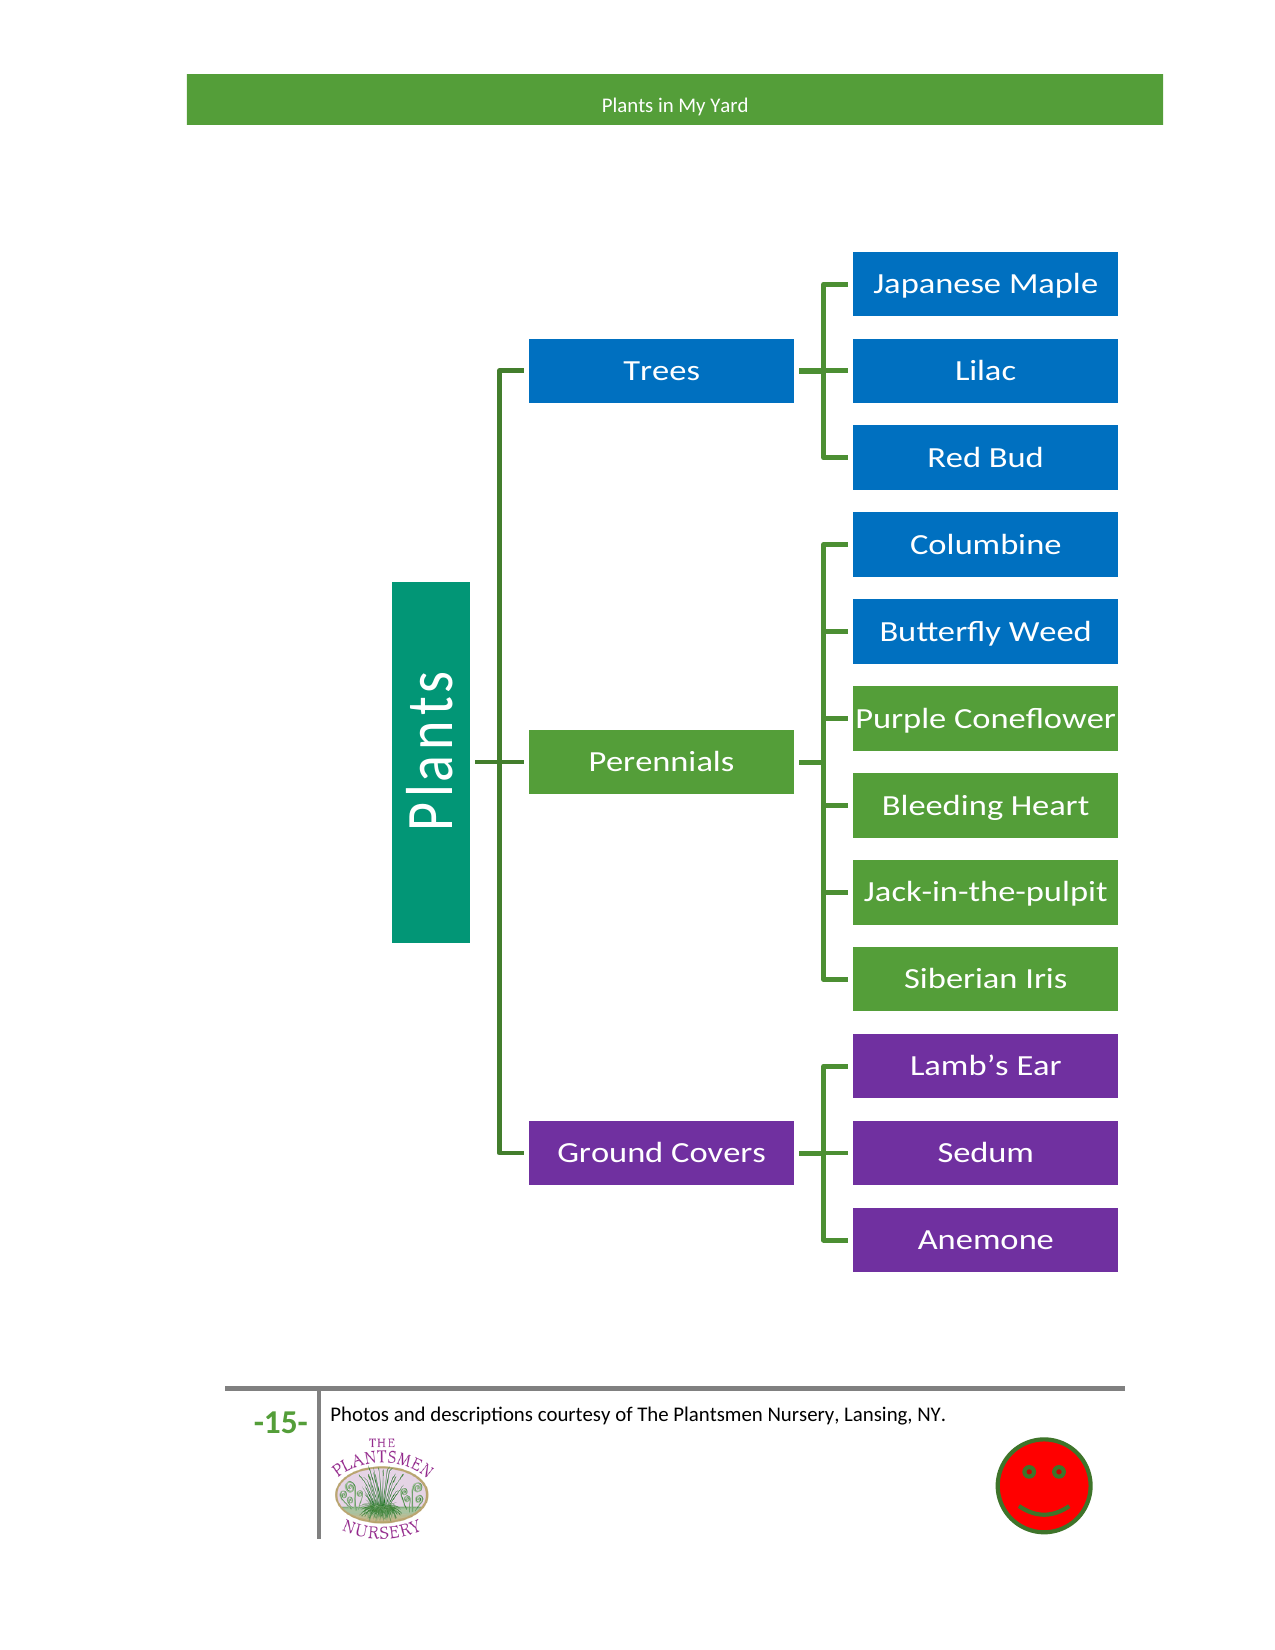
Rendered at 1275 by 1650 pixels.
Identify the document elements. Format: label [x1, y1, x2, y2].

picture [330, 1437, 435, 1540]
